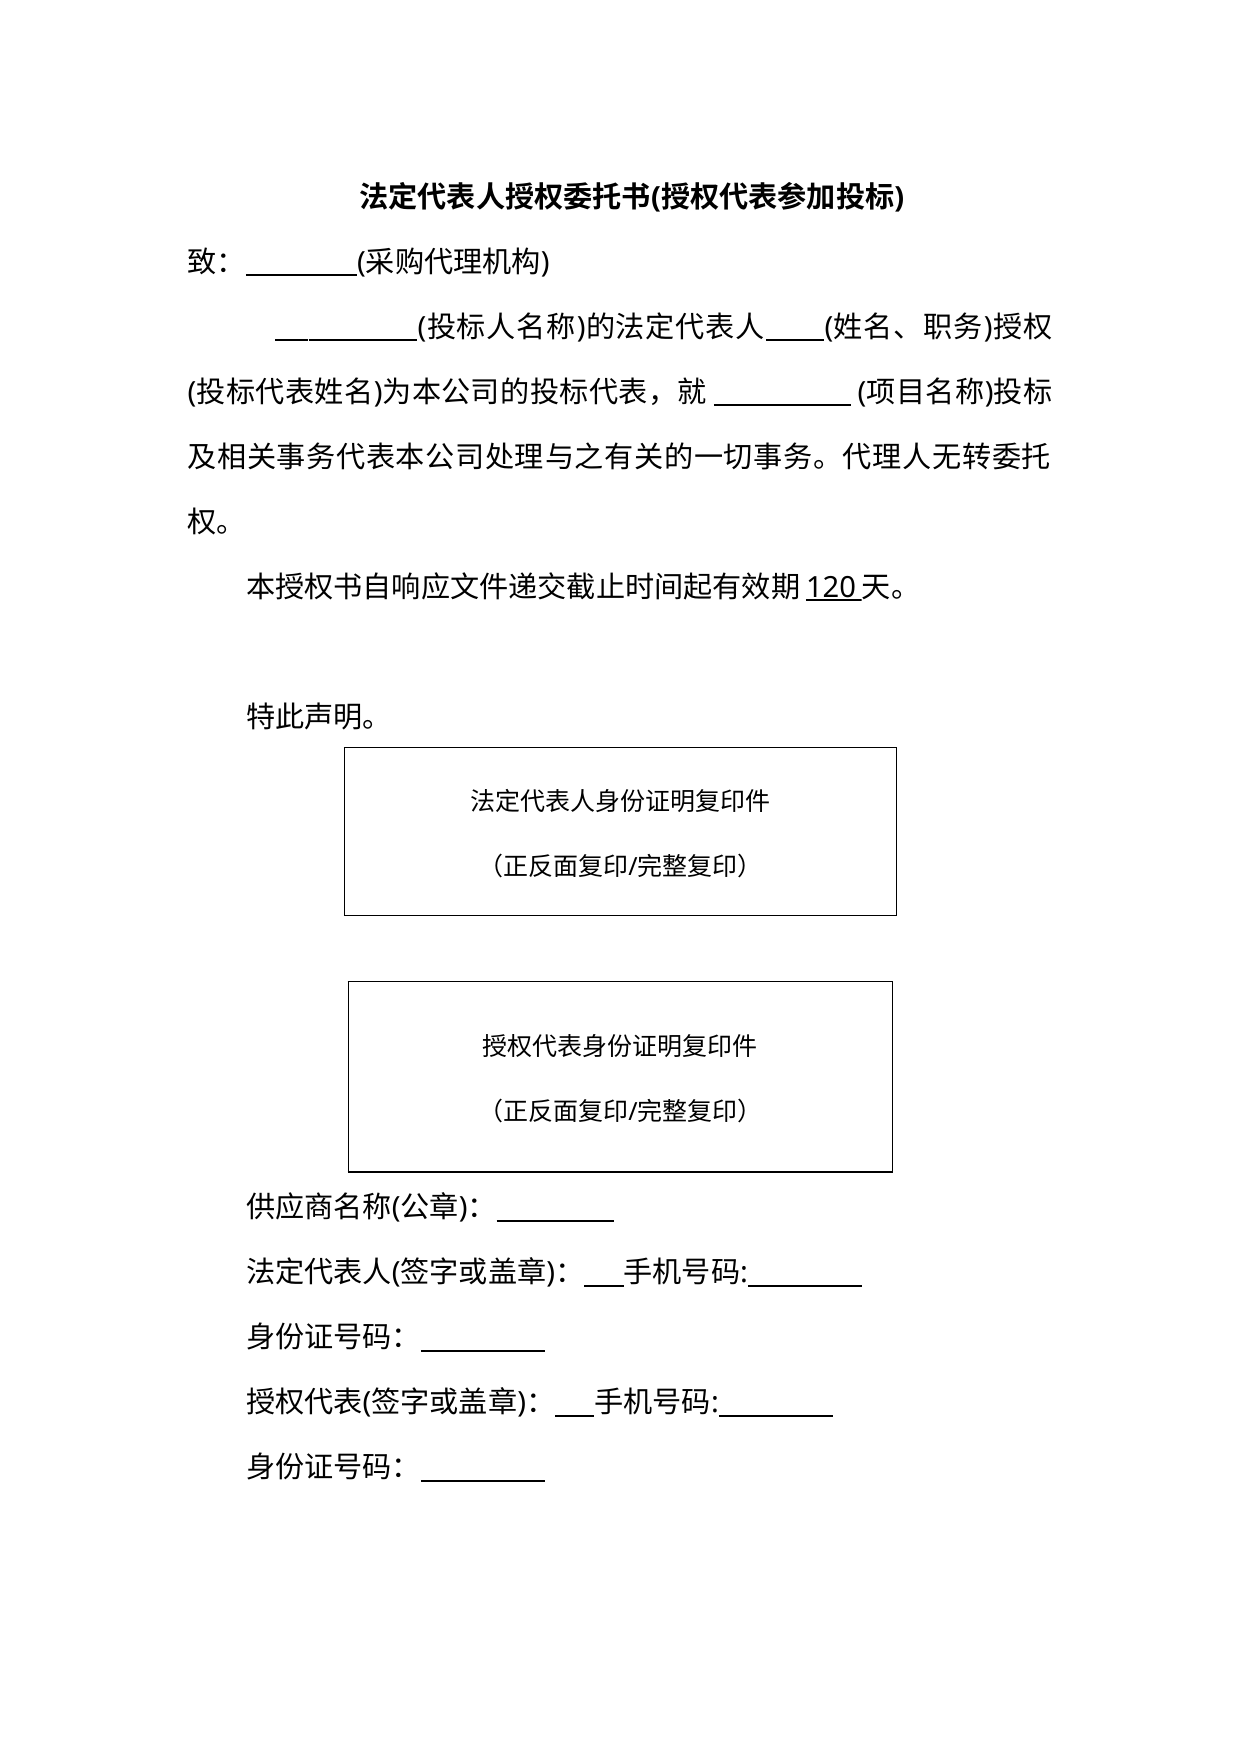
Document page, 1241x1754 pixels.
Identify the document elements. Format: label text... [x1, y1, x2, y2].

text (投标人名称)的法定代表人 (姓名、职务)授权 (投标代表姓名)为本公司的投标代表，就 (项目名称)投标及相关事务代表本公司处理与之有关的一切事务。代理人无转委托权。 [187, 292, 1053, 552]
text 本授权书自响应文件递交截止时间起有效期120天。 [187, 552, 1053, 617]
table_header 法定代表人身份证明复印件 （正反面复印/完整复印） [345, 748, 896, 915]
text 致： (采购代理机构) [187, 227, 1053, 292]
text 供应商名称(公章)： [187, 1172, 1053, 1237]
table_header 授权代表身份证明复印件 （正反面复印/完整复印） [349, 982, 892, 1171]
text 特此声明。 [187, 682, 1053, 747]
text 法定代表人(签字或盖章)： 手机号码: [187, 1237, 1053, 1302]
text 身份证号码： [187, 1432, 1053, 1497]
text 法定代表人授权委托书(授权代表参加投标) [187, 162, 1053, 227]
text 授权代表(签字或盖章)： 手机号码: [187, 1367, 1053, 1432]
text 身份证号码： [187, 1302, 1053, 1367]
